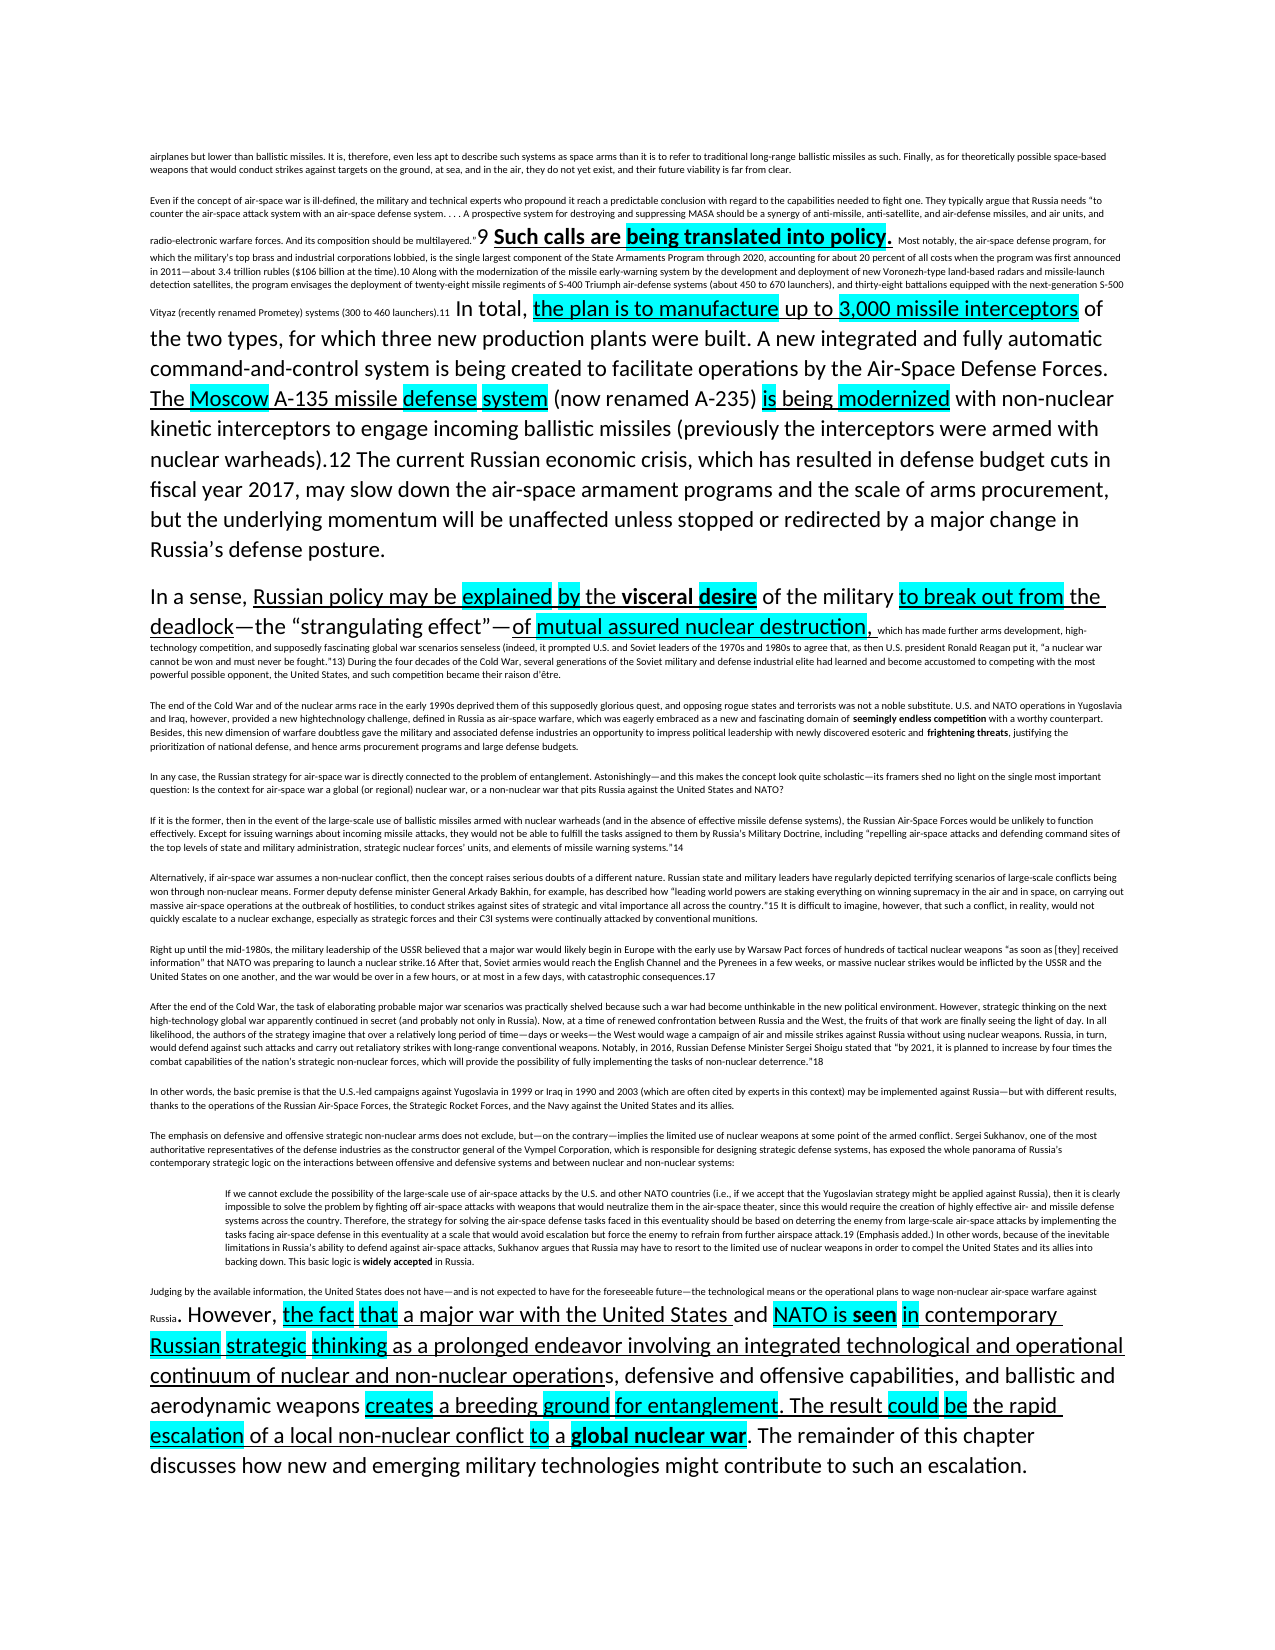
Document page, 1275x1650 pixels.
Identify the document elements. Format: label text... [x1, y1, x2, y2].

text After the end of the Cold War, the task of elaborating probable major war scenarios was practically shelved because such a war had become unthinkable in the new political environment. However, strategic thinking on the next high-technology global war apparently continued in secret (and probably not only in Russia). Now, at a time of renewed confrontation between Russia and the West, the fruits of that work are finally seeing the light of day. In all likelihood, the authors of the strategy imagine that over a relatively long period of time—days or weeks—the West would wage a campaign of air and missile strikes against Russia without using nuclear weapons. Russia, in turn, would defend against such attacks and carry out retaliatory strikes with long-range conventional weapons. Notably, in 2016, Russian Defense Minister Sergei Shoigu stated that “by 2021, it is planned to increase by four times the combat capabilities of the nation’s strategic non-nuclear forces, which will provide the possibility of fully implementing the tasks of non-nuclear deterrence.”18 [150, 1001, 1125, 1068]
text Judging by the available information, the United States does not have—and is not expected to have for the foreseeable future—the technological means or the operational plans to wage non-nuclear air-space warfare against Russia. However, the fact that a major war with the United States and NATO is seen in contemporary Russian strategic thinking as a prolonged endeavor involving an integrated technological and operational continuum of nuclear and non-nuclear operations, defensive and offensive capabilities, and ballistic and aerodynamic weapons creates a breeding ground for entanglement. The result could be the rapid escalation of a local non-nuclear conflict to a global nuclear war. The remainder of this chapter discusses how new and emerging military technologies might contribute to such an escalation. [150, 1356, 1125, 1479]
text The emphasis on defensive and offensive strategic non-nuclear arms does not exclude, but—on the contrary—implies the limited use of nuclear weapons at some point of the armed conflict. Sergei Sukhanov, one of the most authoritative representatives of the defense industries as the constructor general of the Vympel Corporation, which is responsible for designing strategic defense systems, has exposed the whole panorama of Russia’s contemporary strategic logic on the interactions between offensive and defensive systems and between nuclear and non-nuclear systems: [150, 1129, 1125, 1169]
text Even if the concept of air-space war is ill-defined, the military and technical experts who propound it reach a predictable conclusion with regard to the capabilities needed to fight one. They typically argue that Russia needs “to counter the air-space attack system with an air-space defense system. . . . A prospective system for destroying and suppressing MASA should be a synergy of anti-missile, anti-satellite, and air-defense missiles, and air units, and radio-electronic warfare forces. And its composition should be multilayered.”9 Such calls are being translated into policy. Most notably, the air-space defense program, for which the military’s top brass and industrial corporations lobbied, is the single largest component of the State Armaments Program through 2020, accounting for about 20 percent of all costs when the program was first announced in 2011—about 3.4 trillion rubles ($106 billion at the time).10 Along with the modernization of the missile early-warning system by the development and deployment of new Voronezh-type land-based radars and missile-launch detection satellites, the program envisages the deployment of twenty-eight missile regiments of S-400 Triumph air-defense systems (about 450 to 670 launchers), and thirty-eight battalions equipped with the next-generation S-500 Vityaz (recently renamed Prometey) systems (300 to 460 launchers).11 In total, the plan is to manufacture up to 3,000 missile interceptors of the two types, for which three new production plants were built. A new integrated and fully automatic command-and-control system is being created to facilitate operations by the Air-Space Defense Forces. The Moscow A-135 missile defense system (now renamed A-235) is being modernized with non-nuclear kinetic interceptors to engage incoming ballistic missiles (previously the interceptors were armed with nuclear warheads).12 The current Russian economic crisis, which has resulted in defense budget cuts in fiscal year 2017, may slow down the air-space armament programs and the scale of arms procurement, but the underlying momentum will be unaffected unless stopped or redirected by a major change in Russia’s defense posture. [150, 194, 1125, 563]
text If it is the former, then in the event of the large-scale use of ballistic missiles armed with nuclear warheads (and in the absence of effective missile defense systems), the Russian Air-Space Forces would be unlikely to function effectively. Except for issuing warnings about incoming missile attacks, they would not be able to fulfill the tasks assigned to them by Russia’s Military Doctrine, including “repelling air-space attacks and defending command sites of the top levels of state and military administration, strategic nuclear forces’ units, and elements of missile warning systems.”14 [150, 814, 1125, 854]
text If we cannot exclude the possibility of the large-scale use of air-space attacks by the U.S. and other NATO countries (i.e., if we accept that the Yugoslavian strategy might be applied against Russia), then it is clearly impossible to solve the problem by fighting off air-space attacks with weapons that would neutralize them in the air-space theater, since this would require the creation of highly effective air- and missile defense systems across the country. Therefore, the strategy for solving the air-space defense tasks faced in this eventuality should be based on deterring the enemy from large-scale air-space attacks by implementing the tasks facing air-space defense in this eventuality at a scale that would avoid escalation but force the enemy to refrain from further airspace attack.19 (Emphasis added.) In other words, because of the inevitable limitations in Russia’s ability to defend against air-space attacks, Sukhanov argues that Russia may have to resort to the limited use of nuclear weapons in order to compel the United States and its allies into backing down. This basic logic is widely accepted in Russia. [225, 1187, 1125, 1268]
text Right up until the mid-1980s, the military leadership of the USSR believed that a major war would likely begin in Europe with the early use by Warsaw Pact forces of hundreds of tactical nuclear weapons “as soon as [they] received information” that NATO was preparing to launch a nuclear strike.16 After that, Soviet armies would reach the English Channel and the Pyrenees in a few weeks, or massive nuclear strikes would be inflicted by the USSR and the United States on one another, and the war would be over in a few hours, or at most in a few days, with catastrophic consequences.17 [150, 943, 1125, 983]
text In any case, the Russian strategy for air-space war is directly connected to the problem of entanglement. Astonishingly—and this makes the concept look quite scholastic—its framers shed no light on the single most important question: Is the context for air-space war a global (or regional) nuclear war, or a non-nuclear war that pits Russia against the United States and NATO? [150, 770, 1125, 797]
text Judging by the available information, the United States does not have—and is not expected to have for the foreseeable future—the technological means or the operational plans to wage non-nuclear air-space warfare against Russia. However, the fact that a major war with the United States and NATO is seen in contemporary Russian strategic thinking as a prolonged endeavor involving an integrated technological and operational continuum of nuclear and non-nuclear operations, defensive and offensive capabilities, and ballistic and aerodynamic weapons creates a breeding ground for entanglement. The result could be the rapid escalation of a local non-nuclear conflict to a global nuclear war. The remainder of this chapter discusses how new and emerging military technologies might contribute to such an escalation. [150, 1286, 1125, 1355]
text The end of the Cold War and of the nuclear arms race in the early 1990s deprived them of this supposedly glorious quest, and opposing rogue states and terrorists was not a noble substitute. U.S. and NATO operations in Yugoslavia and Iraq, however, provided a new hightechnology challenge, defined in Russia as air-space warfare, which was eagerly embraced as a new and fascinating domain of seemingly endless competition with a worthy counterpart. Besides, this new dimension of warfare doubtless gave the military and associated defense industries an opportunity to impress political leadership with newly discovered esoteric and frightening threats, justifying the prioritization of national defense, and hence arms procurement programs and large defense budgets. [150, 699, 1125, 753]
text In a sense, Russian policy may be explained by the visceral desire of the military to break out from the deadlock—the “strangulating effect”—of mutual assured nuclear destruction, which has made further arms development, high-technology competition, and supposedly fascinating global war scenarios senseless (indeed, it prompted U.S. and Soviet leaders of the 1970s and 1980s to agree that, as then U.S. president Ronald Reagan put it, “a nuclear war cannot be won and must never be fought.”13) During the four decades of the Cold War, several generations of the Soviet military and defense industrial elite had learned and become accustomed to competing with the most powerful possible opponent, the United States, and such competition became their raison d’être. [150, 582, 1125, 681]
text Alternatively, if air-space war assumes a non-nuclear conflict, then the concept raises serious doubts of a different nature. Russian state and military leaders have regularly depicted terrifying scenarios of large-scale conflicts being won through non-nuclear means. Former deputy defense minister General Arkady Bakhin, for example, has described how “leading world powers are staking everything on winning supremacy in the air and in space, on carrying out massive air-space operations at the outbreak of hostilities, to conduct strikes against sites of strategic and vital importance all across the country.”15 It is difficult to imagine, however, that such a conflict, in reality, would not quickly escalate to a nuclear exchange, especially as strategic forces and their C3I systems were continually attacked by conventional munitions. [150, 872, 1125, 925]
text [150, 150, 1125, 176]
text In other words, the basic premise is that the U.S.-led campaigns against Yugoslavia in 1999 or Iraq in 1990 and 2003 (which are often cited by experts in this context) may be implemented against Russia—but with different results, thanks to the operations of the Russian Air-Space Forces, the Strategic Rocket Forces, and the Navy against the United States and its allies. [150, 1086, 1125, 1112]
